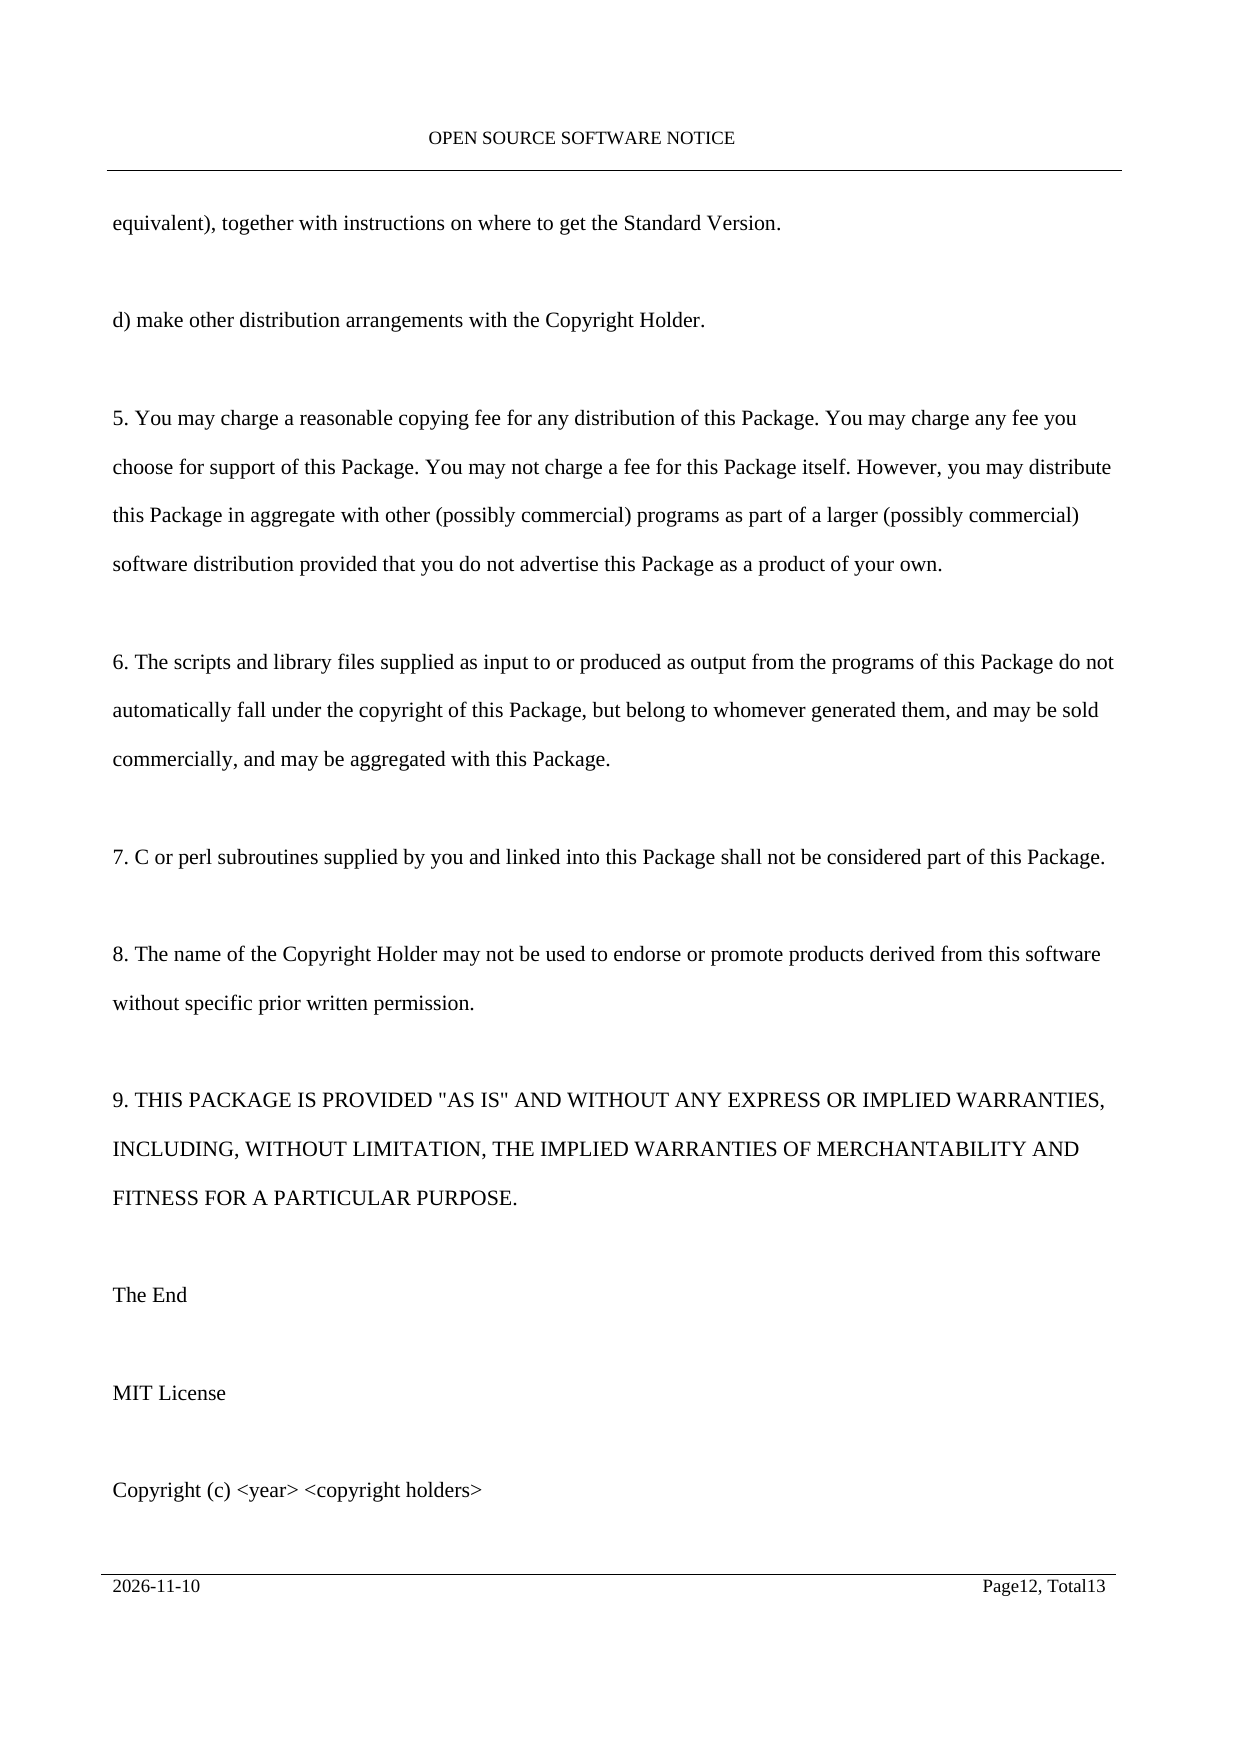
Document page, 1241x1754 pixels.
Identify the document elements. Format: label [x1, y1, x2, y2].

text [112, 206, 1128, 1506]
